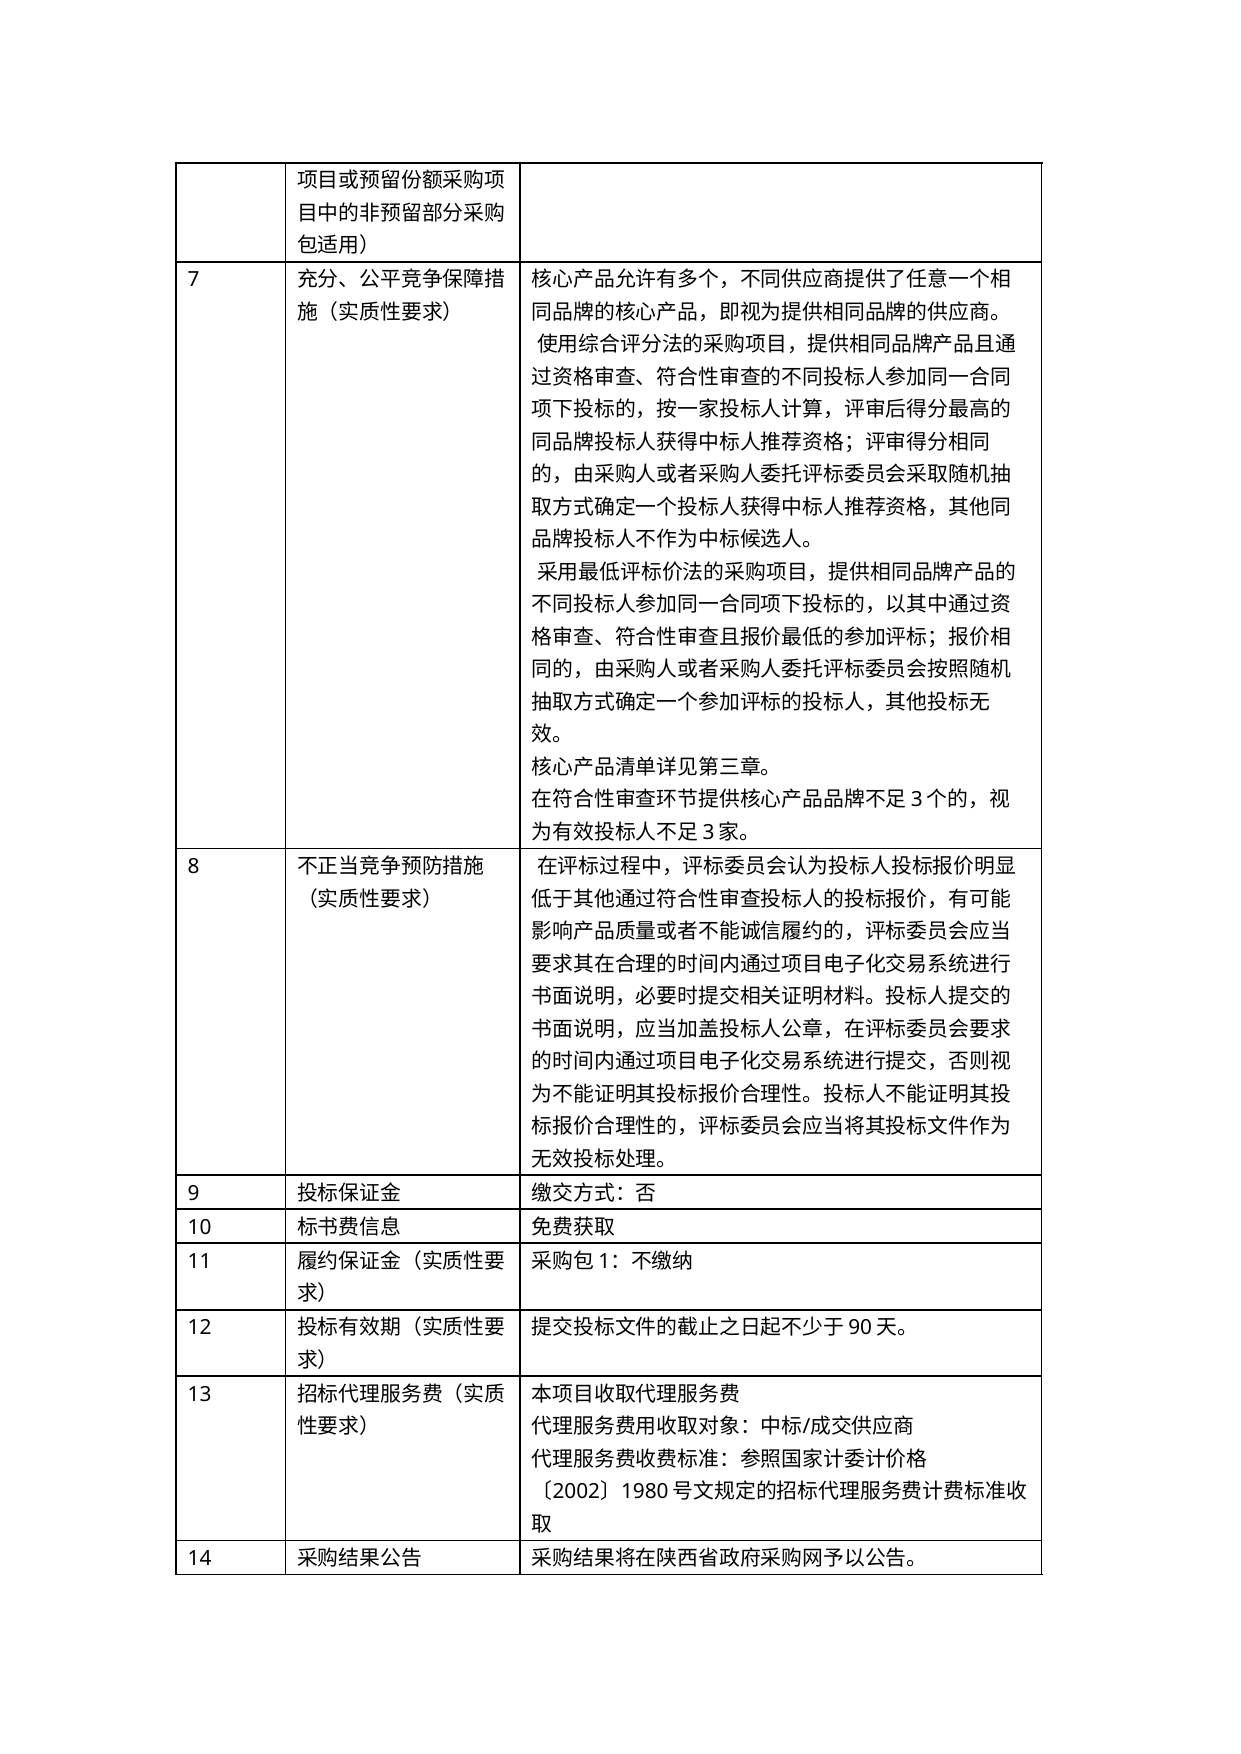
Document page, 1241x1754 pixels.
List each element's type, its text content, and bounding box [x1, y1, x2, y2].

table_cell 9 [177, 1176, 285, 1208]
table_cell 采购结果将在陕西省政府采购网予以公告。 [521, 1541, 1041, 1573]
table_cell 标书费信息 [286, 1210, 519, 1242]
table_cell 免费获取 [521, 1210, 1041, 1242]
table_cell 核心产品允许有多个，不同供应商提供了任意一个相同品牌的核心产品，即视为提供相同品牌的供应商。 使用综合评分法的采购项目，提供相同品牌产品且通过资格审查、符合性审查的不同投标人参加同一合同项下投标的，按一家投标人计算，评审后得分最高的同品牌投标人获得中标人推荐资格；评审得分相同的，由采购人或者采购人委托评标委员会采取随机抽取方式确定一个投标人获得中标人推荐资格，其他同品牌投标人不作为中标候选人。 采用最低评标价法的采购项目，提供相同品牌产品的不同投标人参加同一合同项下投标的，以其中通过资格审查、符合性审查且报价最低的参加评标；报价相同的，由采购人或者采购人委托评标委员会按照随机抽取方式确定一个参加评标的投标人，其他投标无效。 核心产品清单详见第三章。 在符合性审查环节提供核心产品品牌不足3个的，视为有效投标人不足3家。 [521, 263, 1041, 848]
table_cell 10 [177, 1210, 285, 1242]
table_cell 14 [177, 1541, 285, 1573]
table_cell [286, 164, 519, 261]
table_cell 充分、公平竞争保障措施（实质性要求） [286, 263, 519, 848]
table_cell 6 [177, 164, 285, 261]
table_cell 7 [177, 263, 285, 848]
table_cell 投标有效期（实质性要求） [286, 1311, 519, 1375]
table_cell 招标代理服务费（实质性要求） [286, 1377, 519, 1539]
table_cell 缴交方式：否 [521, 1176, 1041, 1208]
table_cell 13 [177, 1377, 285, 1539]
table_cell 采购结果公告 [286, 1541, 519, 1573]
table_cell 8 [177, 849, 285, 1174]
table_cell 11 [177, 1244, 285, 1309]
table_cell 采购包1：不缴纳 [521, 1244, 1041, 1309]
table_cell 履约保证金（实质性要求） [286, 1244, 519, 1309]
table_cell 不正当竞争预防措施（实质性要求） [286, 849, 519, 1174]
table_cell 本项目收取代理服务费 代理服务费用收取对象：中标/成交供应商 代理服务费收费标准：参照国家计委计价格〔2002〕1980号文规定的招标代理服务费计费标准收取 [521, 1377, 1041, 1539]
table_cell 12 [177, 1311, 285, 1375]
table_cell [521, 164, 1041, 261]
table_cell 在评标过程中，评标委员会认为投标人投标报价明显低于其他通过符合性审查投标人的投标报价，有可能影响产品质量或者不能诚信履约的，评标委员会应当要求其在合理的时间内通过项目电子化交易系统进行书面说明，必要时提交相关证明材料。投标人提交的书面说明，应当加盖投标人公章，在评标委员会要求的时间内通过项目电子化交易系统进行提交，否则视为不能证明其投标报价合理性。投标人不能证明其投标报价合理性的，评标委员会应当将其投标文件作为无效投标处理。 [521, 849, 1041, 1174]
table_cell 提交投标文件的截止之日起不少于90天。 [521, 1311, 1041, 1375]
table_cell 投标保证金 [286, 1176, 519, 1208]
